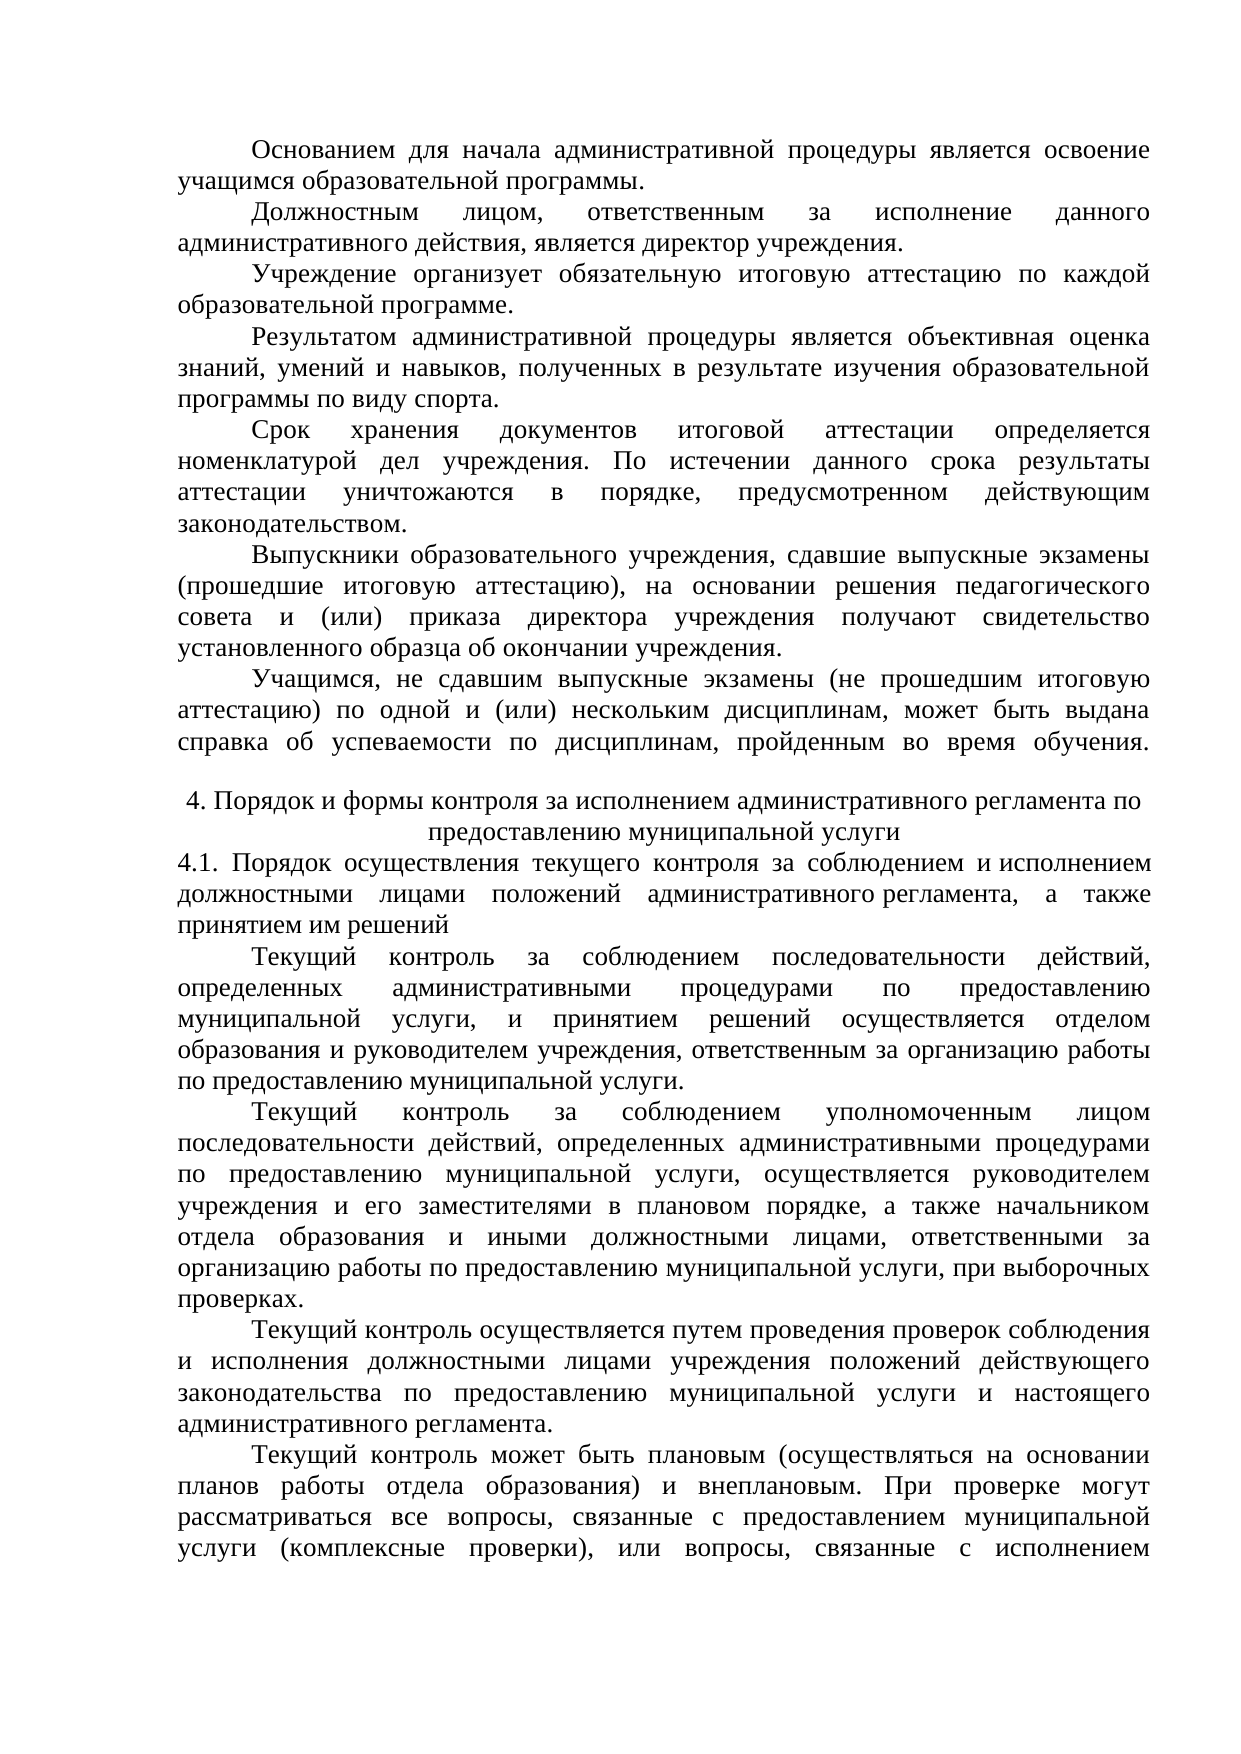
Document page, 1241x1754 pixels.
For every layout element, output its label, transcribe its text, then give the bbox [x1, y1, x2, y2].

text Текущий контроль за соблюдением последовательности действий, определенных административными процедурами по предоставлению муниципальной услуги, и принятием решений осуществляется отделом образования и руководителем учреждения, ответственным за организацию работы по предоставлению муниципальной услуги. [177, 939, 1152, 1095]
text 4.1. Порядок осуществления текущего контроля за соблюдением и исполнением должностными лицами положений административного регламента, а также принятием им решений [177, 846, 1152, 939]
text Срок хранения документов итоговой аттестации определяется номенклатурой дел учреждения. По истечении данного срока результаты аттестации уничтожаются в порядке, предусмотренном действующим законодательством. [177, 413, 1152, 538]
text Учащимся, не сдавшим выпускные экзамены (не прошедшим итоговую аттестацию) по одной и (или) нескольким дисциплинам, может быть выдана справка об успеваемости по дисциплинам, пройденным во время обучения. [177, 662, 1152, 784]
text Текущий контроль за соблюдением уполномоченным лицом последовательности действий, определенных административными процедурами по предоставлению муниципальной услуги, осуществляется руководителем учреждения и его заместителями в плановом порядке, а также начальником отдела образования и иными должностными лицами, ответственными за организацию работы по предоставлению муниципальной услуги, при выборочных проверках. [177, 1095, 1152, 1313]
text Выпускники образовательного учреждения, сдавшие выпускные экзамены (прошедшие итоговую аттестацию), на основании решения педагогического совета и (или) приказа директора учреждения получают свидетельство установленного образца об окончании учреждения. [177, 538, 1152, 662]
text Результатом административной процедуры является объективная оценка знаний, умений и навыков, полученных в результате изучения образовательной программы по виду спорта. [177, 320, 1152, 413]
text Учреждение организует обязательную итоговую аттестацию по каждой образовательной программе. [177, 257, 1152, 320]
text Текущий контроль осуществляется путем проведения проверок соблюдения и исполнения должностными лицами учреждения положений действующего законодательства по предоставлению муниципальной услуги и настоящего административного регламента. [177, 1313, 1152, 1438]
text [177, 1438, 1152, 1562]
text Основанием для начала административной процедуры является освоение учащимся образовательной программы. [177, 133, 1152, 195]
text 4. Порядок и формы контроля за исполнением административного регламента по предоставлению муниципальной услуги [177, 784, 1152, 846]
text Должностным лицом, ответственным за исполнение данного административного действия, является директор учреждения. [177, 195, 1152, 257]
